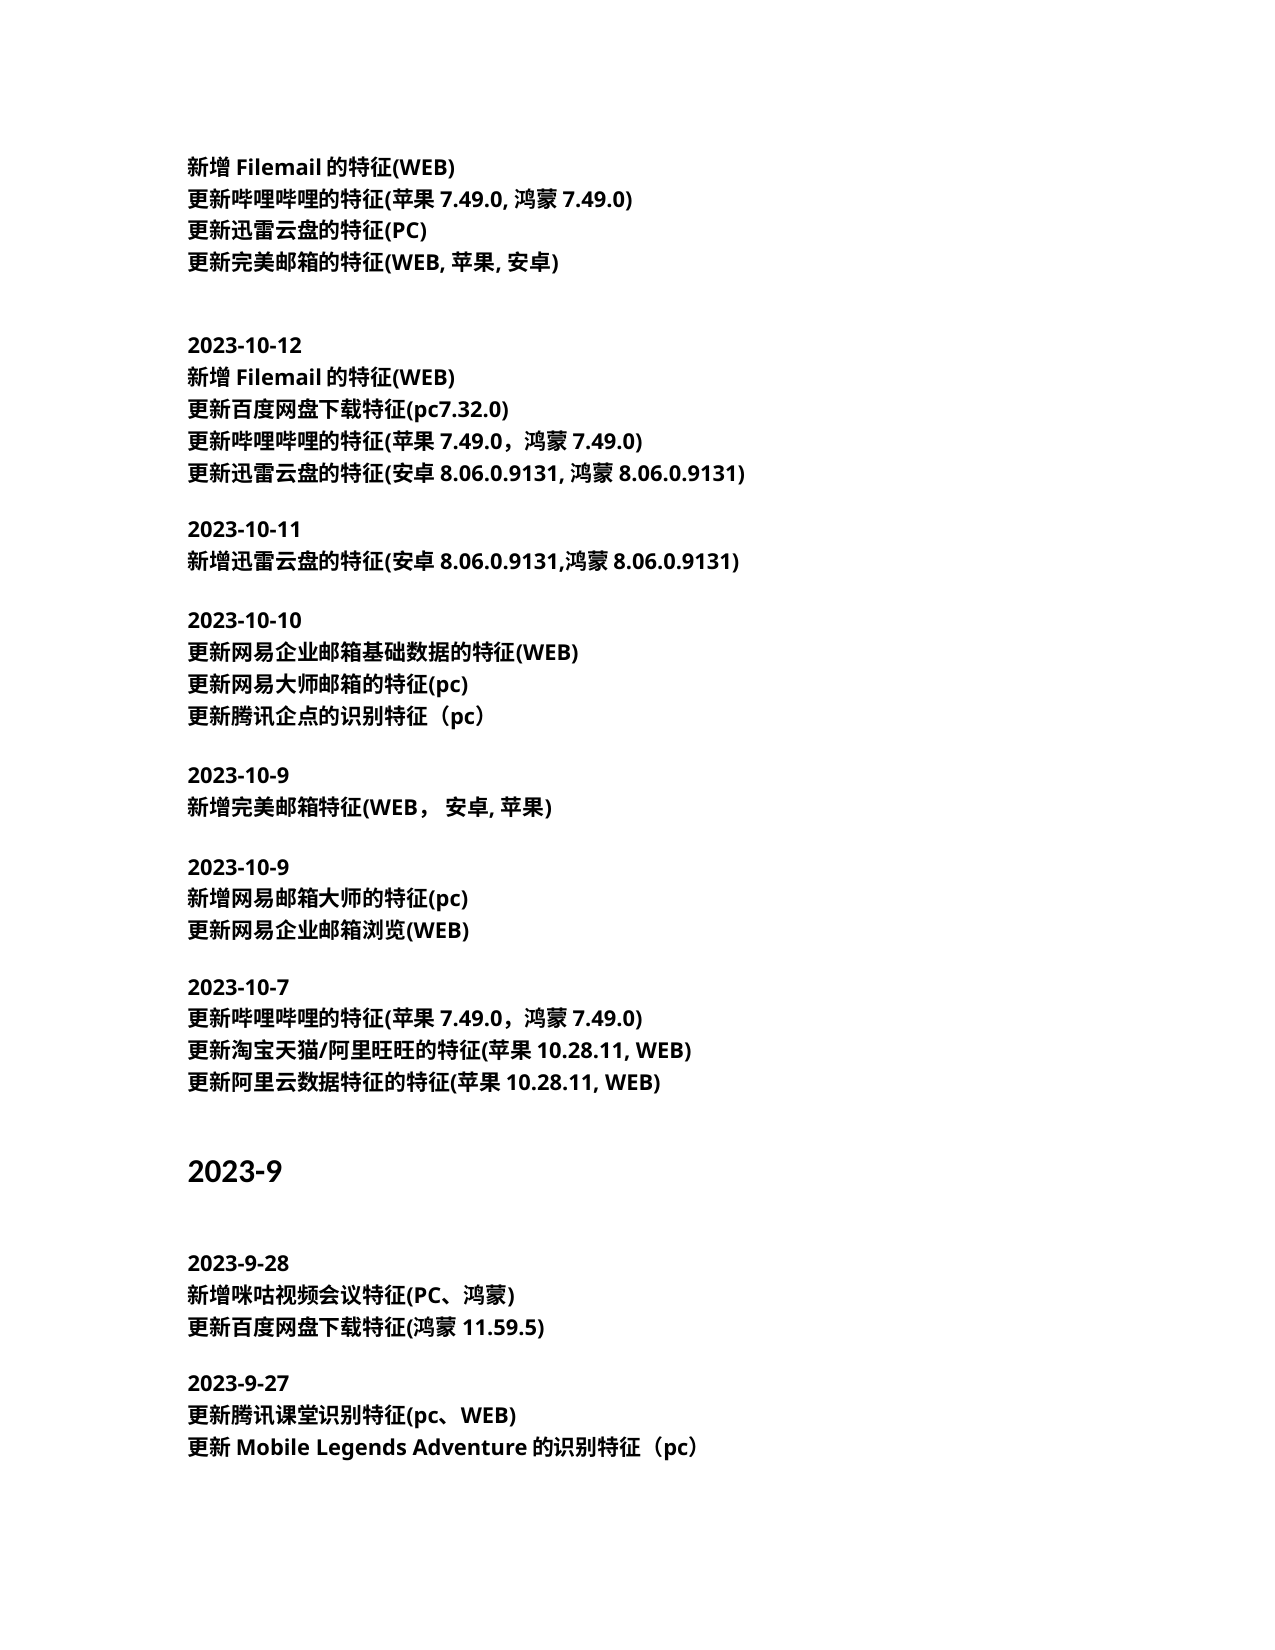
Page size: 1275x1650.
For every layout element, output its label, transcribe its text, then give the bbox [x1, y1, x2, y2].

text 更新迅雷云盘的特征(PC) [187, 213, 1087, 245]
text 2023-10-9 [187, 852, 1087, 881]
text 更新百度网盘下载特征(pc7.32.0) [187, 392, 1087, 424]
text 新增迅雷云盘的特征(安卓8.06.0.9131,鸿蒙8.06.0.9131) [187, 544, 1087, 576]
text 更新网易大师邮箱的特征(pc) [187, 667, 1087, 699]
text 新增完美邮箱特征(WEB， 安卓, 苹果) [187, 790, 1087, 822]
text 更新Mobile Legends Adventure的识别特征（pc） [187, 1429, 1087, 1461]
text 更新网易企业邮箱浏览(WEB) [187, 913, 1087, 945]
text 更新腾讯课堂识别特征(pc、WEB) [187, 1398, 1087, 1429]
text 2023-10-9 [187, 760, 1087, 790]
text 更新腾讯企点的识别特征（pc） [187, 699, 1087, 730]
text 新增Filemail的特征(WEB) [187, 360, 1087, 392]
text 更新哔哩哔哩的特征(苹果7.49.0，鸿蒙7.49.0) [187, 1001, 1087, 1033]
text 2023-10-12 [187, 330, 1087, 360]
text 更新百度网盘下载特征(鸿蒙11.59.5) [187, 1309, 1087, 1341]
text 新增Filemail的特征(WEB) [187, 150, 1087, 182]
text 更新哔哩哔哩的特征(苹果7.49.0, 鸿蒙7.49.0) [187, 182, 1087, 213]
subtitle 2023-9 [187, 1150, 1087, 1191]
text 更新完美邮箱的特征(WEB, 苹果, 安卓) [187, 245, 1087, 277]
text 更新哔哩哔哩的特征(苹果7.49.0，鸿蒙7.49.0) [187, 424, 1087, 456]
text 2023-9-27 [187, 1368, 1087, 1398]
text 2023-10-7 [187, 972, 1087, 1001]
text 新增咪咕视频会议特征(PC、鸿蒙) [187, 1278, 1087, 1309]
text 更新淘宝天猫/阿里旺旺的特征(苹果10.28.11, WEB) [187, 1033, 1087, 1065]
text 2023-10-10 [187, 605, 1087, 635]
text 2023-10-11 [187, 514, 1087, 544]
text 更新网易企业邮箱基础数据的特征(WEB) [187, 635, 1087, 667]
text 2023-9-28 [187, 1248, 1087, 1278]
text 更新迅雷云盘的特征(安卓8.06.0.9131, 鸿蒙8.06.0.9131) [187, 456, 1087, 487]
text 更新阿里云数据特征的特征(苹果10.28.11, WEB) [187, 1065, 1087, 1097]
text 新增网易邮箱大师的特征(pc) [187, 881, 1087, 913]
